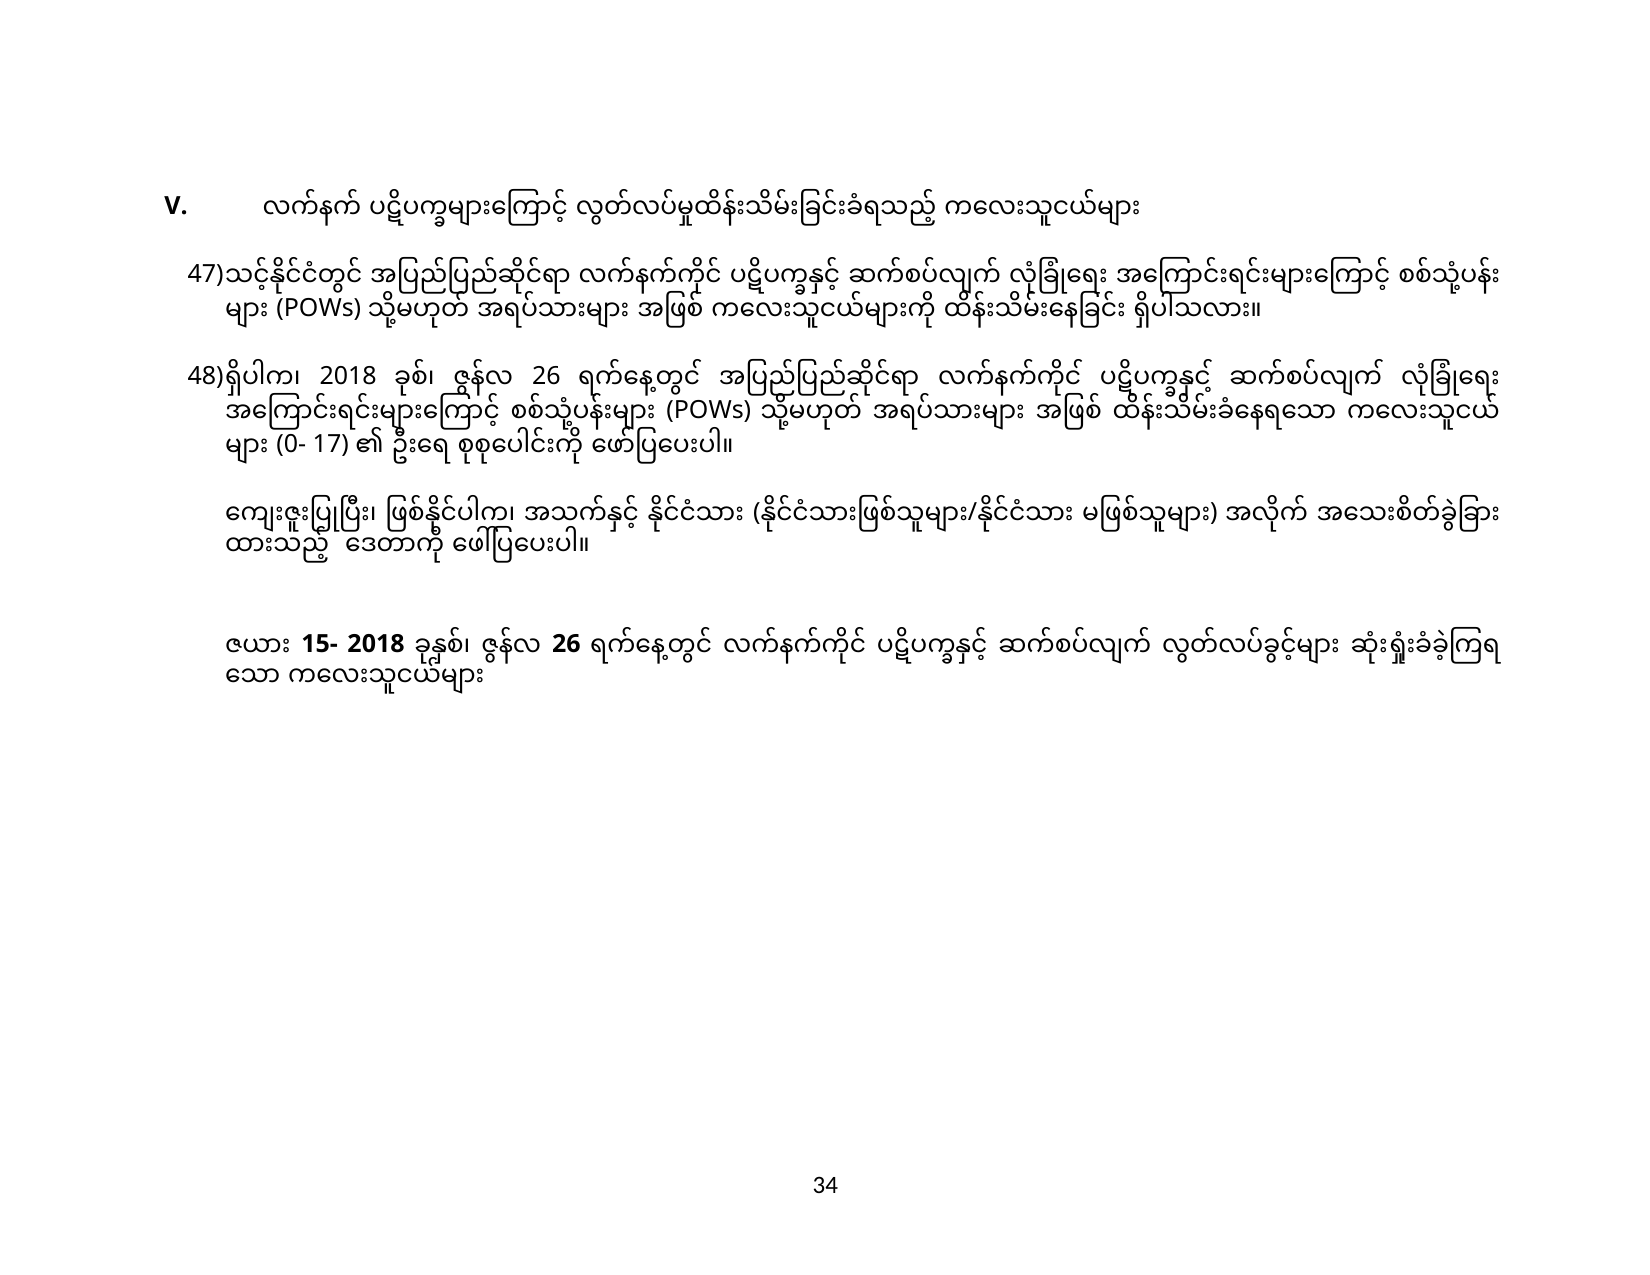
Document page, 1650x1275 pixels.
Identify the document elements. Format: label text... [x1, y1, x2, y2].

subtitle လက်နက် ပဋိပက္ခများကြောင့် လွတ်လပ်မှုထိန်းသိမ်းခြင်းခံရသည့် ကလေးသူငယ်များ [187, 187, 1500, 222]
list ရှိပါက၊ 2018 ခုစ်၊ ဇွန်လ 26 ရက်နေ့တွင် အပြည်ပြည်ဆိုင်ရာ လက်နက်ကိုင် ပဋိပက္ခနှင့် ဆက်စပ်လျက် လုံခြုံရေး အကြောင်းရင်းများကြောင့် စစ်သုံ့ပန်းများ (POWs) သို့မဟုတ် အရပ်သားများ အဖြစ် ထိန်းသိမ်းခံနေရသော ကလေးသူငယ်များ (0- 17) ၏ ဦးရေ စုစုပေါင်းကို ဖော်ပြပေးပါ။ [187, 358, 1500, 460]
list ဇယား 15- 2018 ခုနှစ်၊ ဇွန်လ 26 ရက်နေ့တွင် လက်နက်ကိုင် ပဋိပက္ခနှင့် ဆက်စပ်လျက် လွတ်လပ်ခွင့်များ ဆုံးရှုံးခံခဲ့ကြရသော ကလေးသူငယ်များ [225, 625, 1500, 689]
list ကျေးဇူးပြုပြီး၊ ဖြစ်နိုင်ပါက၊ အသက်နှင့် နိုင်ငံသား (နိုင်ငံသားဖြစ်သူများ/နိုင်ငံသား မဖြစ်သူများ) အလိုက် အသေးစိတ်ခွဲခြားထားသည့် ဒေတာကို ဖေါ်ပြပေးပါ။ [225, 494, 1500, 557]
list သင့်နိုင်ငံတွင် အပြည်ပြည်ဆိုင်ရာ လက်နက်ကိုင် ပဋိပက္ခနှင့် ဆက်စပ်လျက် လုံခြုံရေး အကြောင်းရင်းများကြောင့် စစ်သုံ့ပန်းများ (POWs) သို့မဟုတ် အရပ်သားများ အဖြစ် ကလေးသူငယ်များကို ထိန်းသိမ်းနေခြင်း ရှိပါသလား။ [187, 256, 1500, 324]
